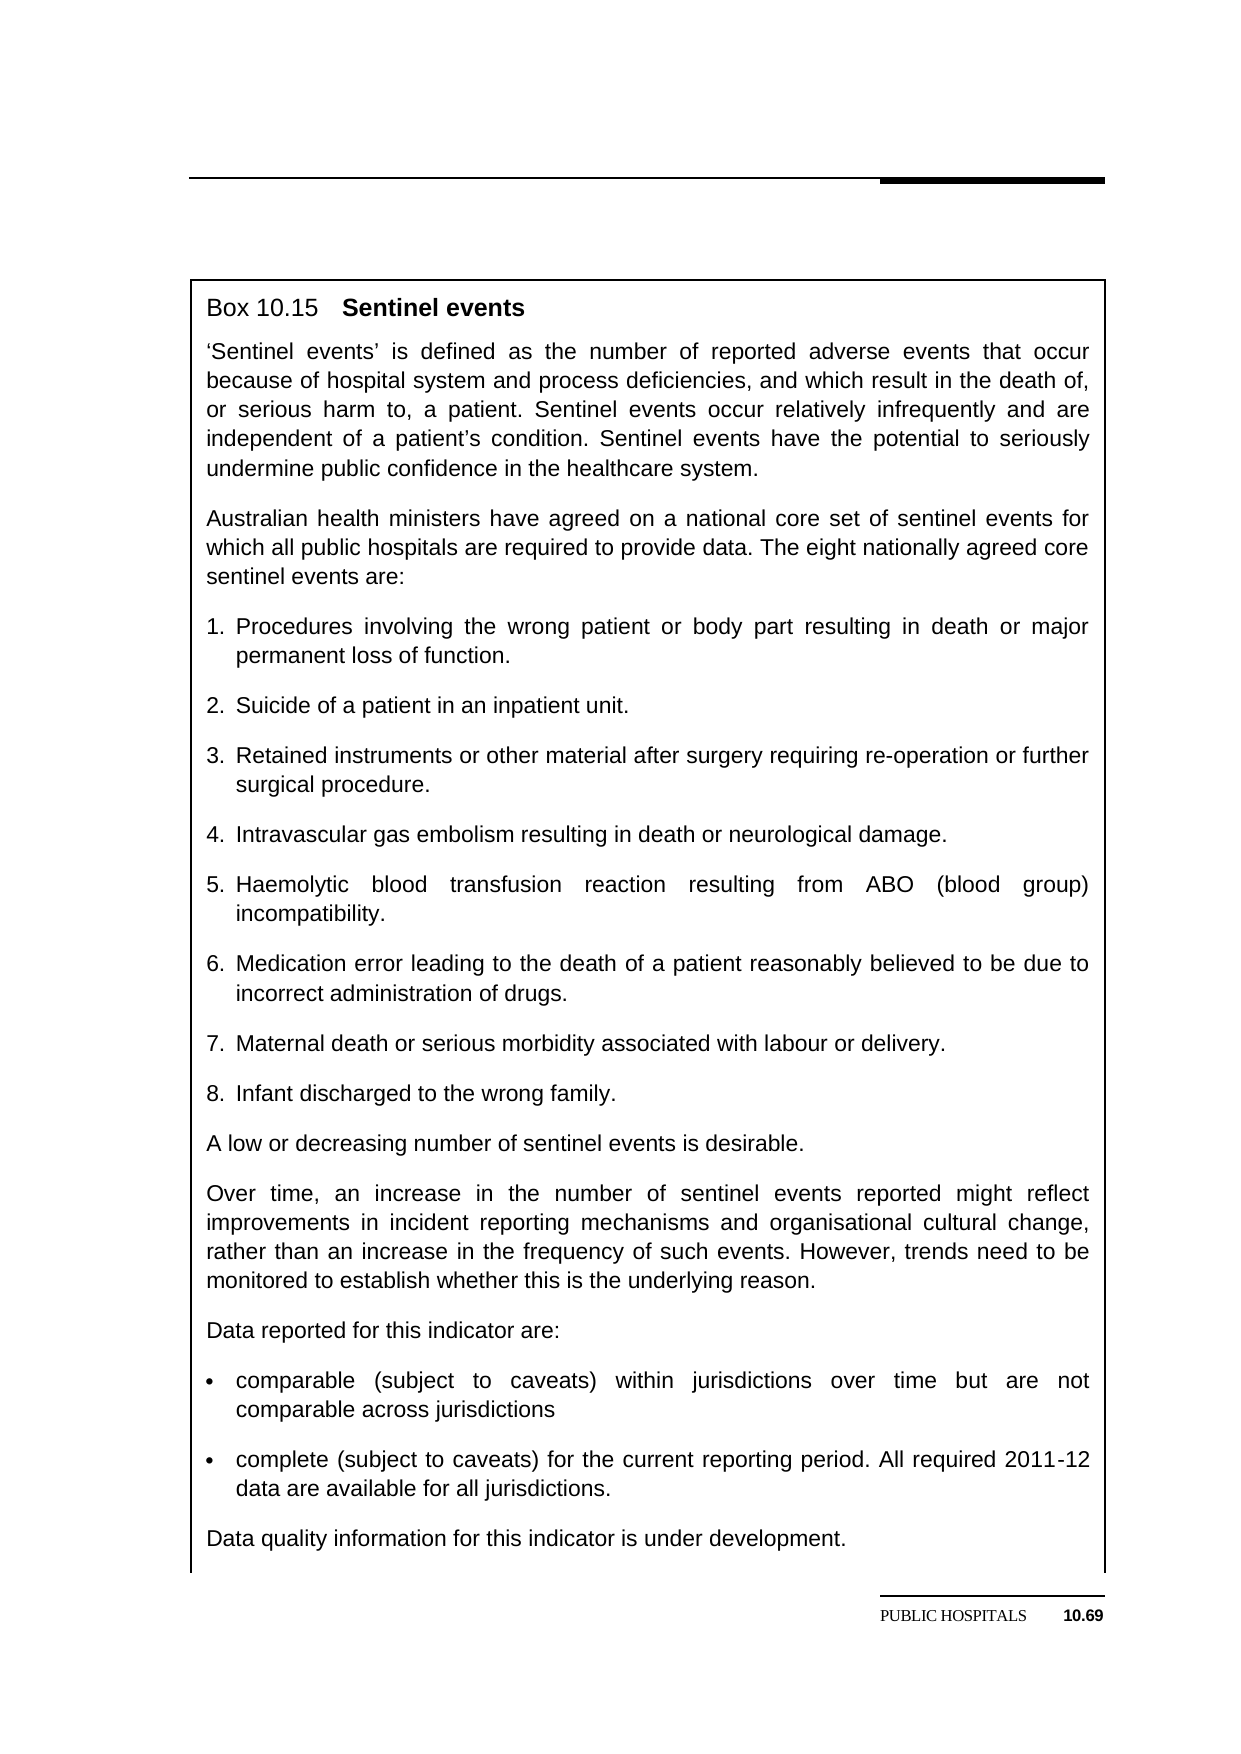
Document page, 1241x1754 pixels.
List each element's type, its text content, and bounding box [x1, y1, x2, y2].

table_cell ‘Sentinel events’ is defined as the number of reported adverse events that occur because of hospital system and process deficiencies, and which result in the death of, or serious harm to, a patient. Sentinel events occur relatively infrequently and are independent of a patient’s condition. Sentinel events have the potential to seriously undermine public confidence in the healthcare system. Australian health ministers have agreed on a national core set of sentinel events for which all public hospitals are required to provide data. The eight nationally agreed core sentinel events are: Procedures involving the wrong patient or body part resulting in death or major permanent loss of function. Suicide of a patient in an inpatient unit. Retained instruments or other material after surgery requiring re-operation or further surgical procedure. Intravascular gas embolism resulting in death or neurological damage. Haemolytic blood transfusion reaction resulting from ABO (blood group) incompatibility. Medication error leading to the death of a patient reasonably believed to be due to incorrect administration of drugs. Maternal death or serious morbidity associated with labour or delivery. Infant discharged to the wrong family. A low or decreasing number of sentinel events is desirable. Over time, an increase in the number of sentinel events reported might reflect improvements in incident reporting mechanisms and organisational cultural change, rather than an increase in the frequency of such events. However, trends need to be monitored to establish whether this is the underlying reason. Data reported for this indicator are: comparable (subject to caveats) within jurisdictions over time but are not comparable across jurisdictions complete (subject to caveats) for the current reporting period. All required 2011-12 data are available for all jurisdictions. Data quality information for this indicator is under development. [192, 323, 1104, 1572]
table_header Box 10.15 Sentinel events [192, 281, 1104, 322]
